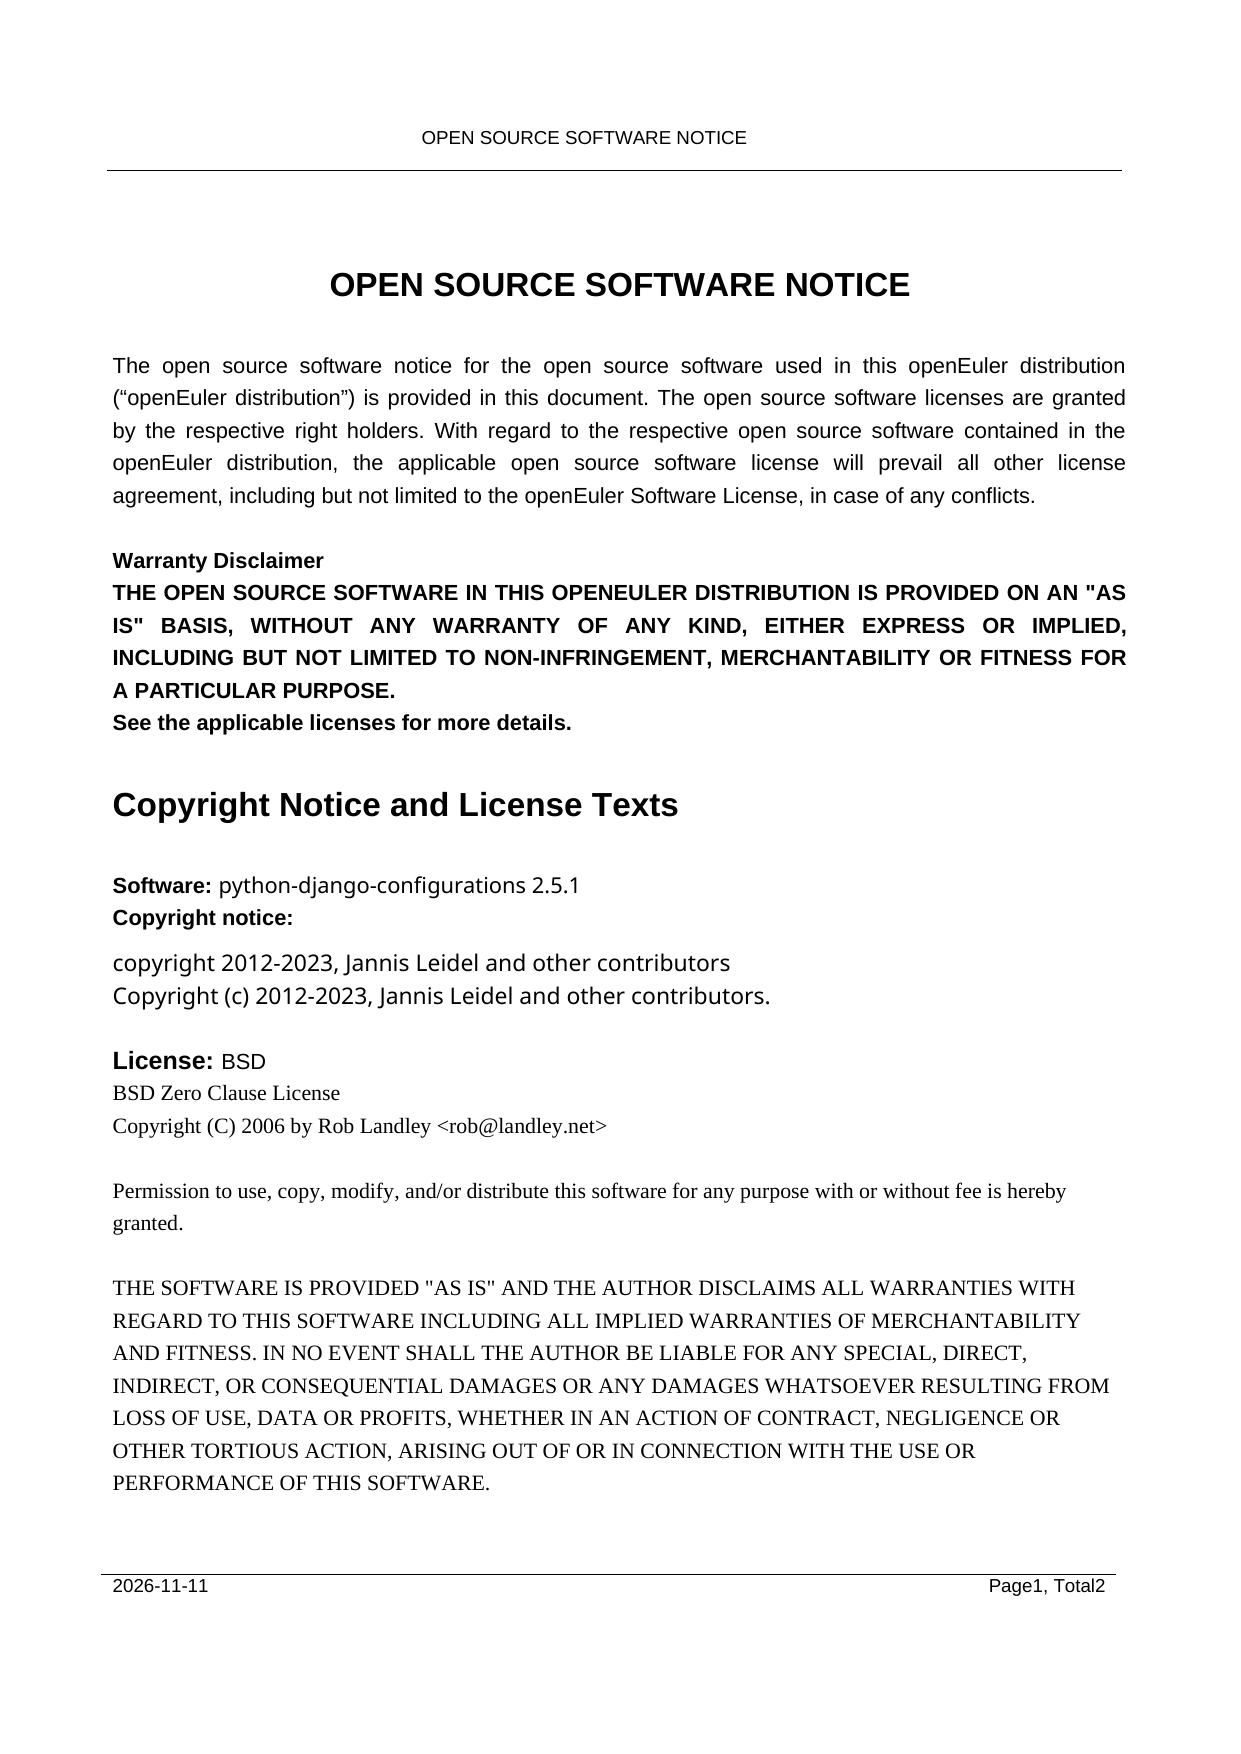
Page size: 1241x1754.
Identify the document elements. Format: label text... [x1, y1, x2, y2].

text Warranty Disclaimer [112, 544, 1128, 576]
text Copyright notice: [112, 901, 1128, 934]
text copyright 2012-2023, Jannis Leidel and other contributors Copyright (c) 2012-2023, Jannis Leidel and other contributors. [112, 947, 1128, 1044]
text BSD Zero Clause License Copyright (C) 2006 by Rob Landley <rob@landley.net> Permission to use, copy, modify, and/or distribute this software for any purpose with or without fee is hereby granted. THE SOFTWARE IS PROVIDED "AS IS" AND THE AUTHOR DISCLAIMS ALL WARRANTIES WITH REGARD TO THIS SOFTWARE INCLUDING ALL IMPLIED WARRANTIES OF MERCHANTABILITY AND FITNESS. IN NO EVENT SHALL THE AUTHOR BE LIABLE FOR ANY SPECIAL, DIRECT, INDIRECT, OR CONSEQUENTIAL DAMAGES OR ANY DAMAGES WHATSOEVER RESULTING FROM LOSS OF USE, DATA OR PROFITS, WHETHER IN AN ACTION OF CONTRACT, NEGLIGENCE OR OTHER TORTIOUS ACTION, ARISING OUT OF OR IN CONNECTION WITH THE USE OR PERFORMANCE OF THIS SOFTWARE. [112, 1077, 1128, 1532]
text License: BSD [112, 1044, 1128, 1077]
text The open source software notice for the open source software used in this openEuler distribution (“openEuler distribution”) is provided in this document. The open source software licenses are granted by the respective right holders. With regard to the respective open source software contained in the openEuler distribution, the applicable open source software license will prevail all other license agreement, including but not limited to the openEuler Software License, in case of any conflicts. [112, 349, 1128, 511]
title Software: python-django-configurations 2.5.1 [112, 869, 1128, 901]
text THE OPEN SOURCE SOFTWARE IN THIS OPENEULER DISTRIBUTION IS PROVIDED ON AN "AS IS" BASIS, WITHOUT ANY WARRANTY OF ANY KIND, EITHER EXPRESS OR IMPLIED, INCLUDING BUT NOT LIMITED TO NON-INFRINGEMENT, MERCHANTABILITY OR FITNESS FOR A PARTICULAR PURPOSE. See the applicable licenses for more details. [112, 576, 1128, 739]
text OPEN SOURCE SOFTWARE NOTICE [112, 251, 1128, 316]
text Copyright Notice and License Texts [112, 771, 1128, 836]
